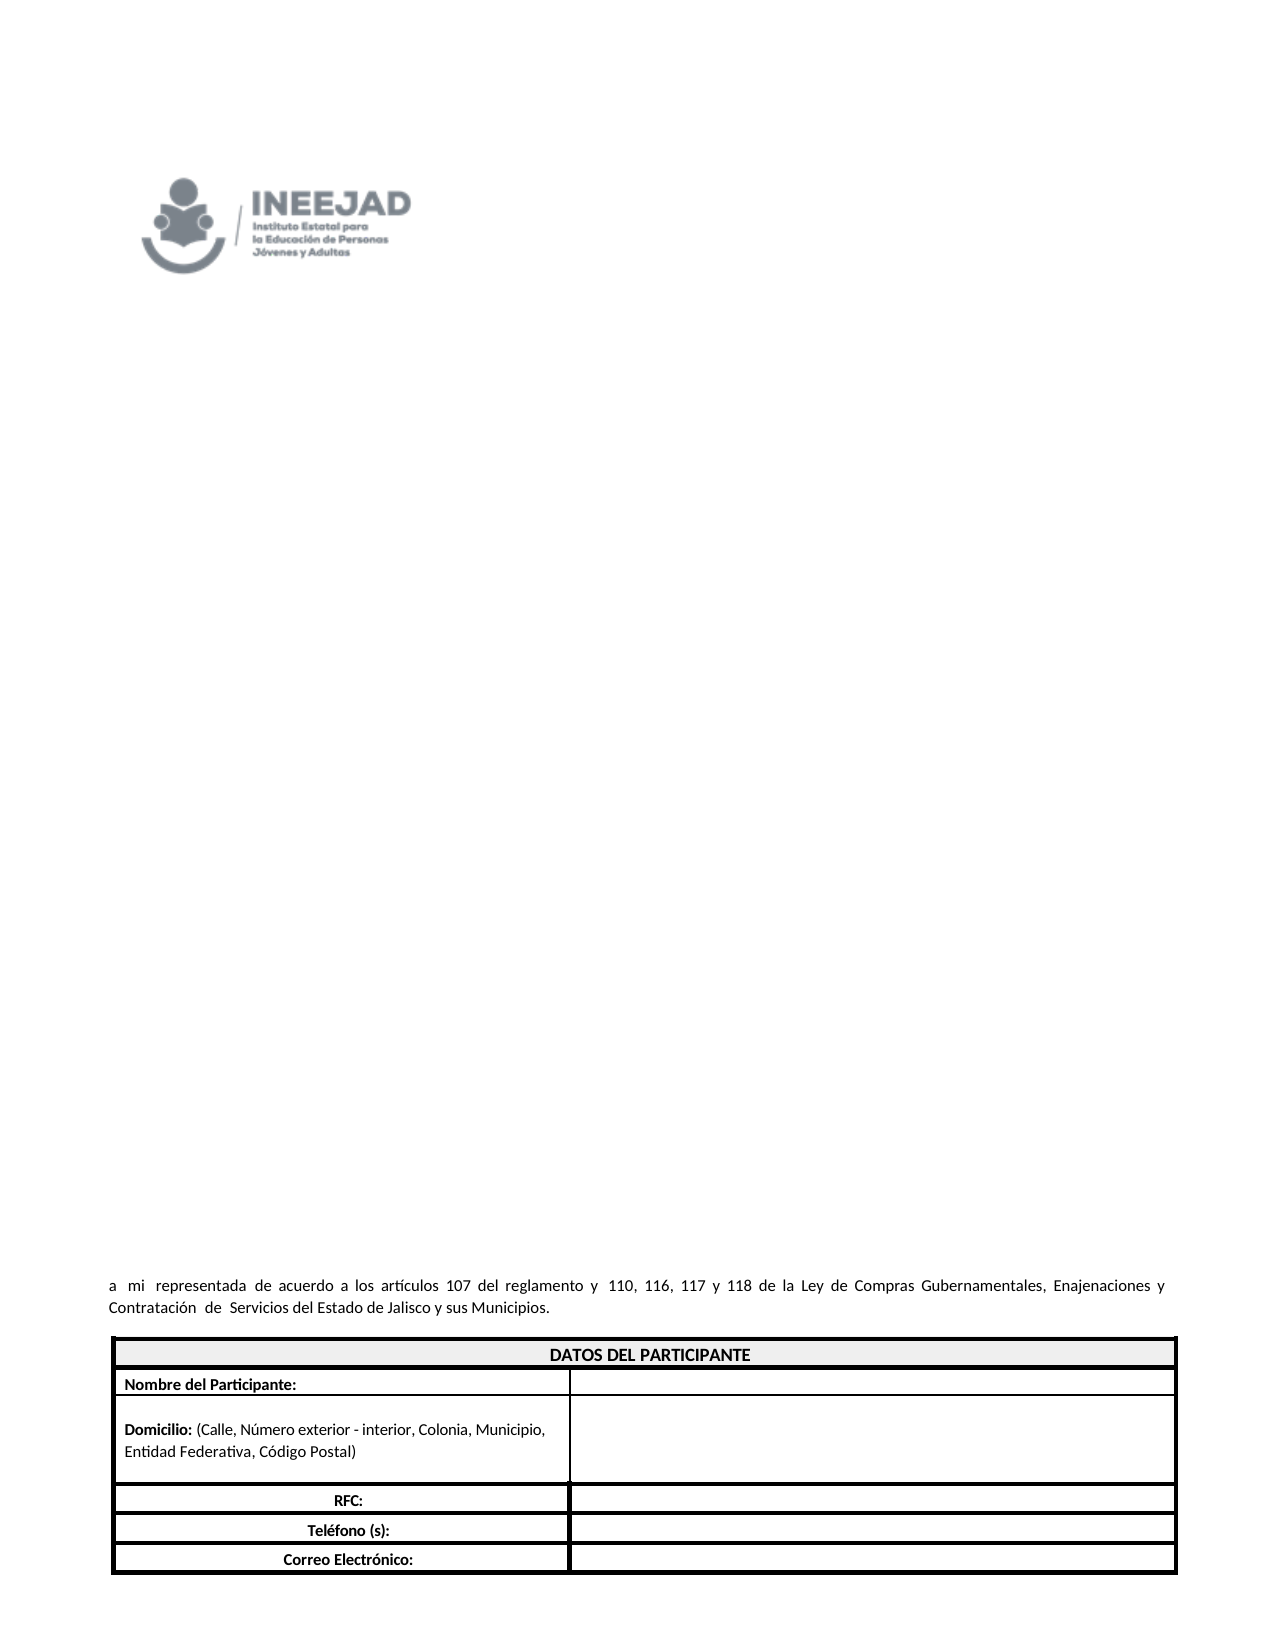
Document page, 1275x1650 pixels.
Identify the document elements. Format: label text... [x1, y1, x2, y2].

picture [81, 103, 1275, 1276]
table_cell RFC: [116, 1486, 567, 1511]
table_header DATOS DEL PARTICIPANTE [116, 1341, 1174, 1365]
table_cell Domicilio: (Calle, Número exterior - interior, Colonia, Municipio, Entidad Federativa, Código Postal) [116, 1396, 569, 1481]
table_cell Correo Electrónico: [116, 1545, 567, 1570]
table_cell [572, 1486, 1174, 1511]
table_cell Nombre del Participante: [116, 1370, 569, 1394]
table_cell [571, 1370, 1174, 1394]
table_cell [571, 1396, 1174, 1481]
table_cell Teléfono (s): [116, 1515, 567, 1541]
table_cell [572, 1515, 1174, 1541]
table_cell [572, 1545, 1174, 1570]
